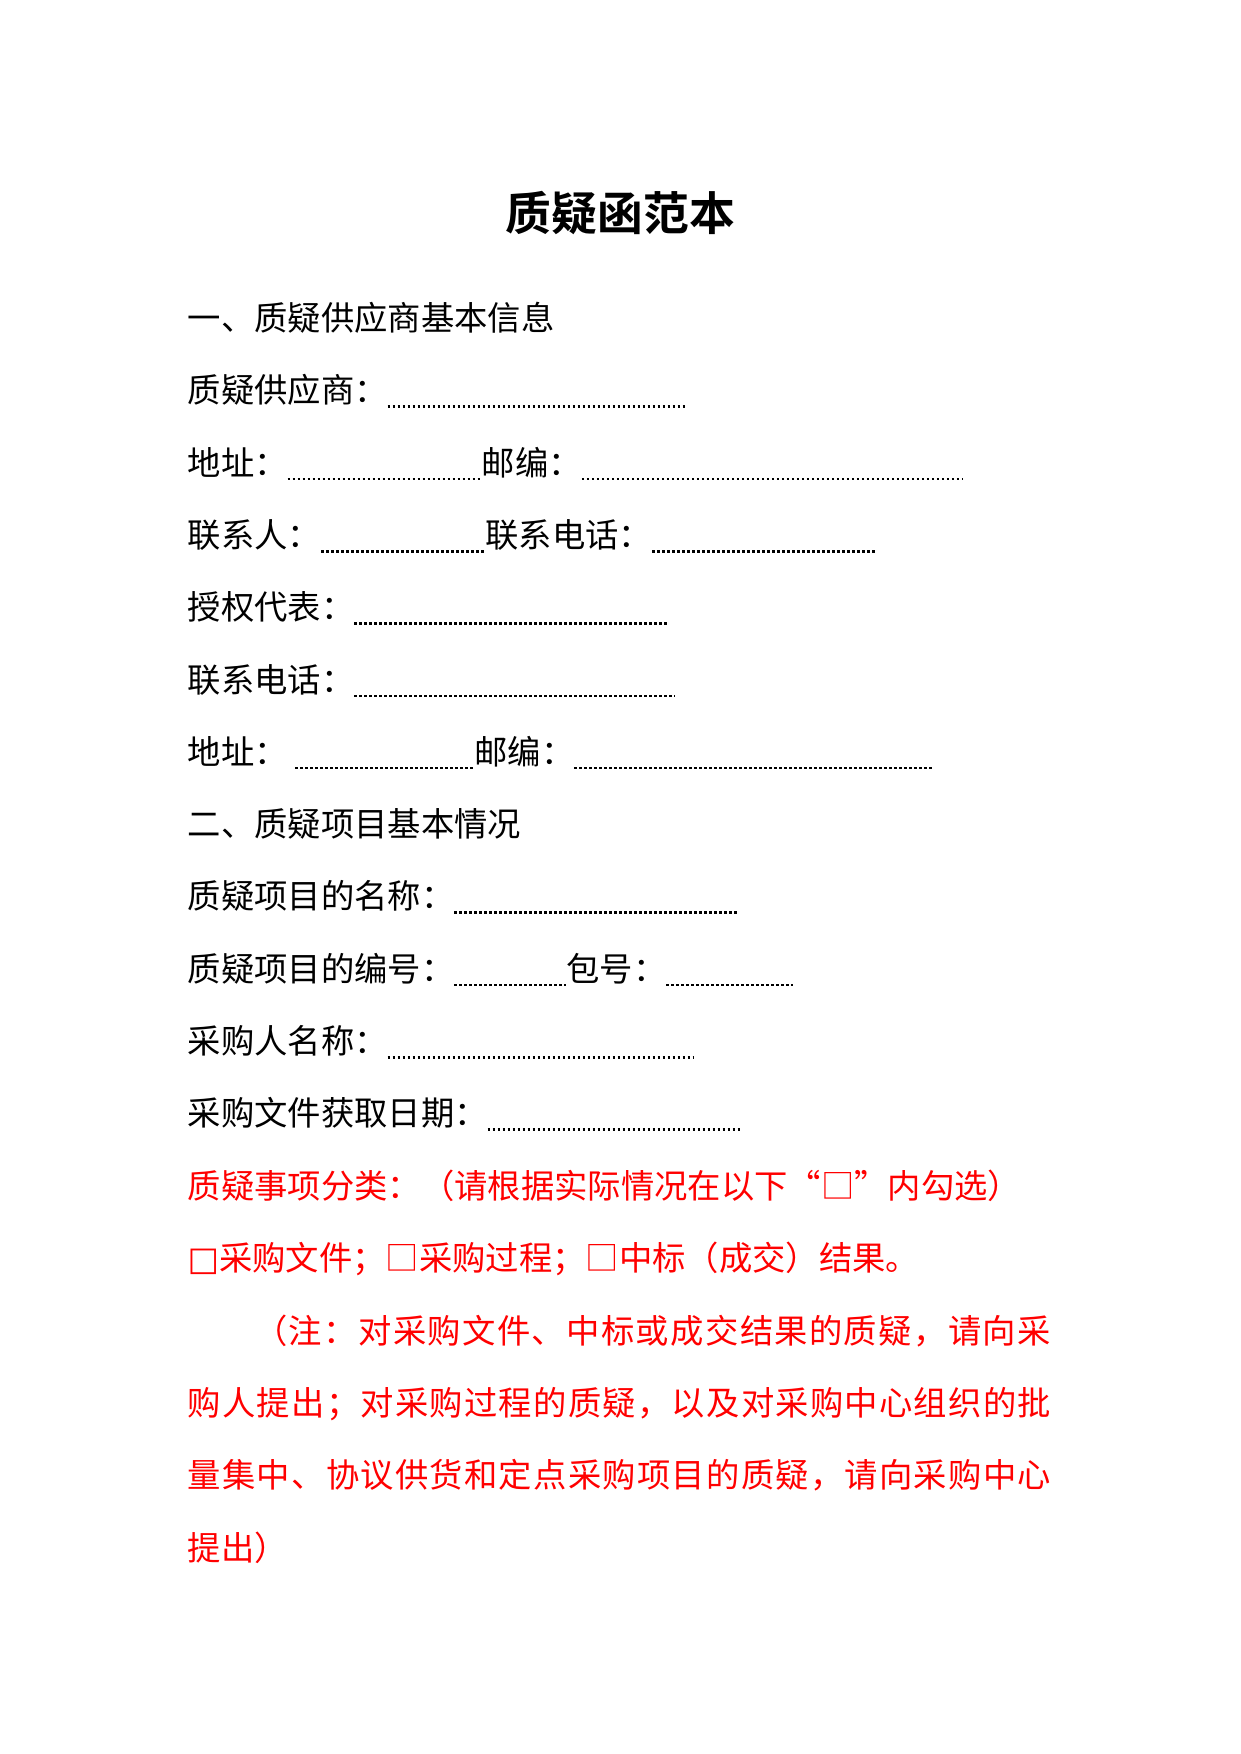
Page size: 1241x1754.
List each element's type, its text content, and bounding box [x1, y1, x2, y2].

text 一、质疑供应商基本信息 [187, 292, 1053, 340]
text 质疑供应商： [187, 364, 1053, 412]
text 采购文件获取日期： [187, 1087, 1053, 1135]
text 质疑项目的编号： 包号： [187, 943, 1053, 991]
text 质疑事项分类：（请根据实际情况在以下“□”内勾选） [187, 1159, 1053, 1208]
text 联系电话： [187, 653, 1053, 702]
text 地址： 邮编： [187, 726, 1053, 774]
text 地址： 邮编： [187, 437, 1053, 485]
text □采购文件；□采购过程；□中标（成交）结果。 [187, 1232, 1053, 1280]
text 联系人： 联系电话： [187, 509, 1053, 557]
text 质疑项目的名称： [187, 870, 1053, 918]
text （注：对采购文件、中标或成交结果的质疑，请向采购人提出；对采购过程的质疑，以及对采购中心组织的批量集中、协议供货和定点采购项目的质疑，请向采购中心提出） [187, 1304, 1053, 1569]
text 授权代表： [187, 581, 1053, 629]
text 二、质疑项目基本情况 [187, 798, 1053, 846]
text 采购人名称： [187, 1015, 1053, 1063]
text 质疑函范本 [187, 162, 1053, 259]
